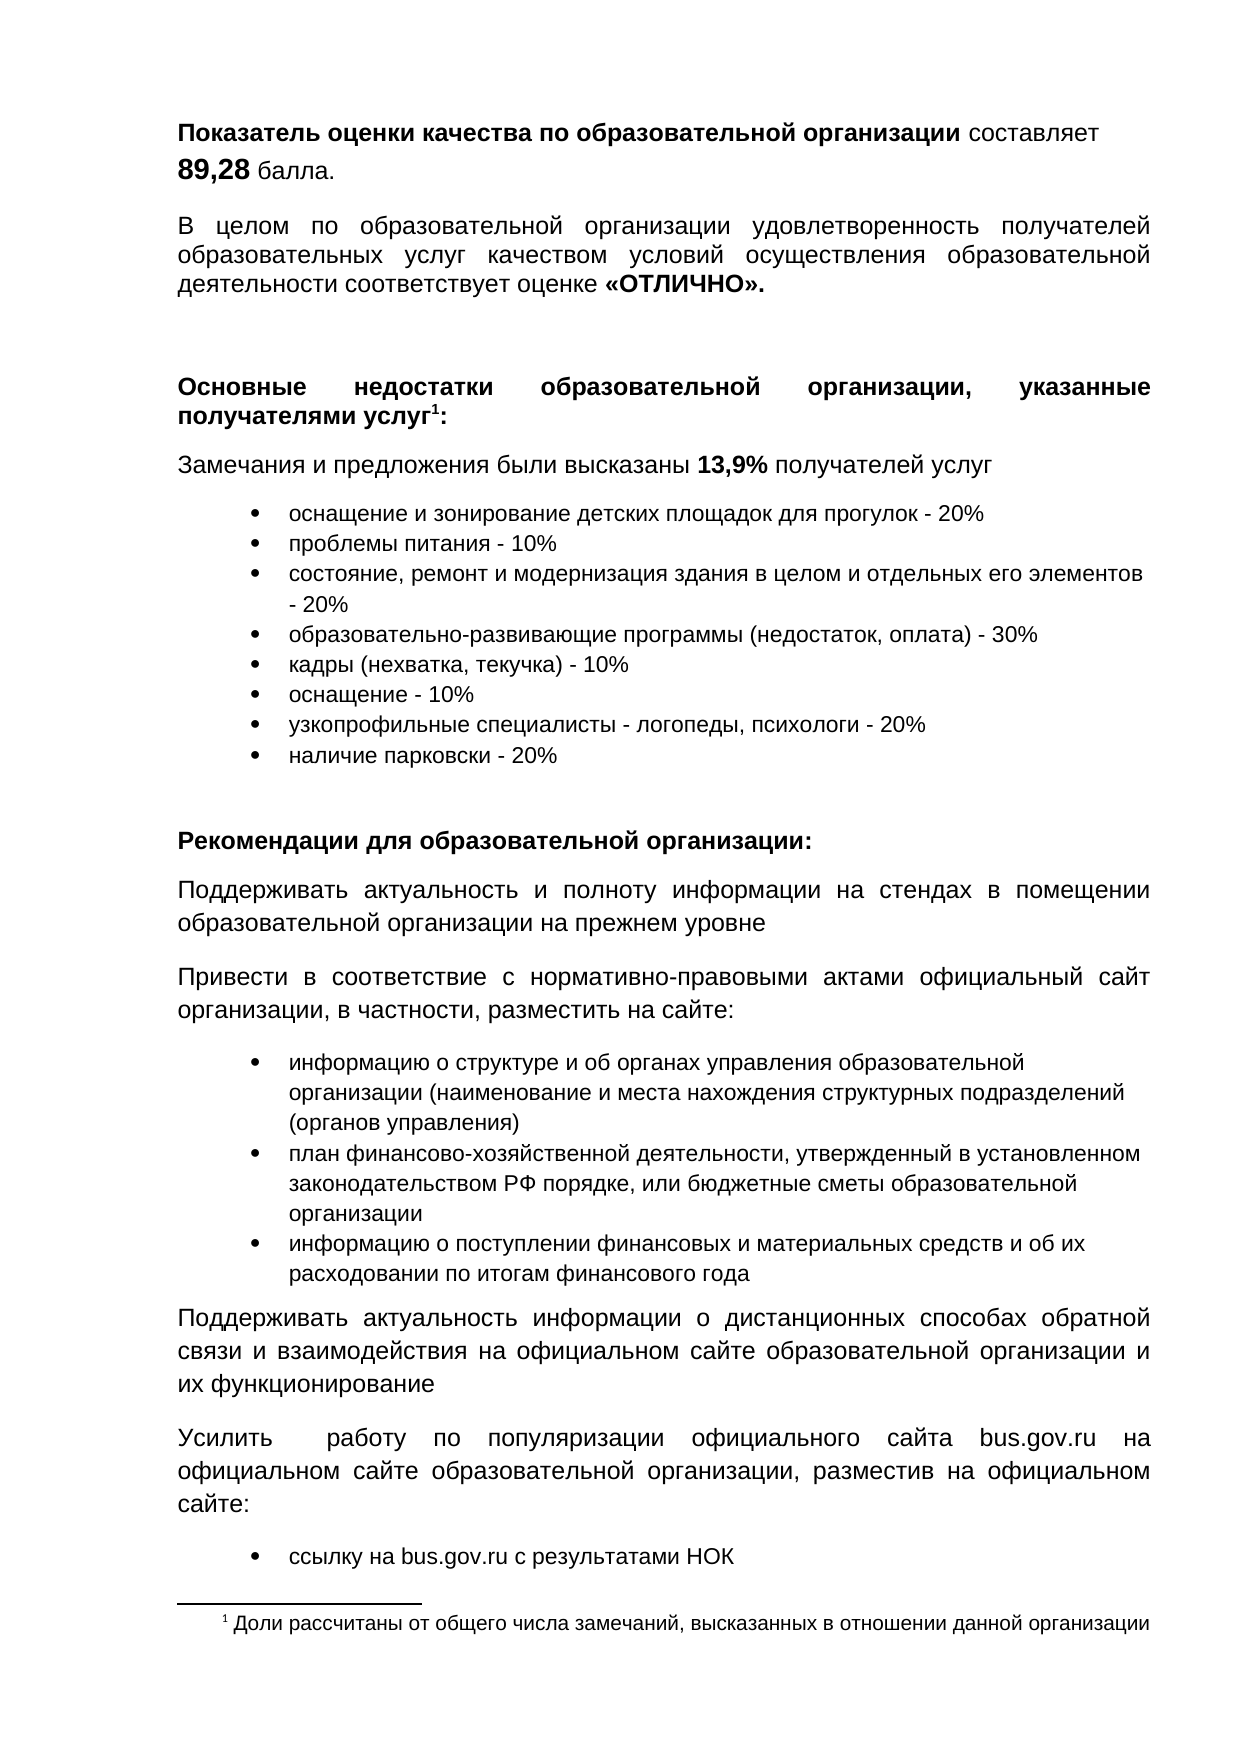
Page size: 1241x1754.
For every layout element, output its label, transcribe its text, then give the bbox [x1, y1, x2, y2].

list узкопрофильные специалисты - логопеды, психологи - 20% [251, 711, 1152, 738]
list оснащение - 10% [251, 681, 1152, 708]
text Рекомендации для образовательной организации: [177, 826, 1152, 854]
list состояние, ремонт и модернизация здания в целом и отдельных его элементов - 20% [251, 560, 1152, 617]
list план финансово-хозяйственной деятельности, утвержденный в установленном законодательством РФ порядке, или бюджетные сметы образовательной организации [251, 1139, 1152, 1226]
text Поддерживать актуальность информации о дистанционных способах обратной связи и взаимодействия на официальном сайте образовательной организации и их функционирование [177, 1303, 1152, 1398]
list оснащение и зонирование детских площадок для прогулок - 20% [251, 500, 1152, 526]
text Усилить работу по популяризации официального сайта bus.gov.ru на официальном сайте образовательной организации, разместив на официальном сайте: [177, 1423, 1152, 1518]
list наличие парковски - 20% [251, 742, 1152, 768]
list кадры (нехватка, текучка) - 10% [251, 651, 1152, 677]
text Основные недостатки образовательной организации, указанные получателями услуг: [177, 372, 1152, 429]
list информацию о поступлении финансовых и материальных средств и об их расходовании по итогам финансового года [251, 1230, 1152, 1287]
list образовательно-развивающие программы (недостаток, оплата) - 30% [251, 621, 1152, 647]
list информацию о структуре и об органах управления образовательной организации (наименование и места нахождения структурных подразделений (органов управления) [251, 1049, 1152, 1136]
list проблемы питания - 10% [251, 530, 1152, 557]
text Замечания и предложения были высказаны 13,9% получателей услуг [177, 450, 1152, 479]
text Показатель оценки качества по образовательной организации составляет 89,28 балла. [177, 118, 1152, 185]
text Поддерживать актуальность и полноту информации на стендах в помещении образовательной организации на прежнем уровне [177, 875, 1152, 937]
list ссылку на bus.gov.ru с результатами НОК [251, 1543, 1152, 1569]
text В целом по образовательной организации удовлетворенность получателей образовательных услуг качеством условий осуществления образовательной деятельности соответствует оценке «ОТЛИЧНО». [177, 211, 1152, 297]
text Привести в соответствие с нормативно-правовыми актами официальный сайт организации, в частности, разместить на сайте: [177, 962, 1152, 1024]
